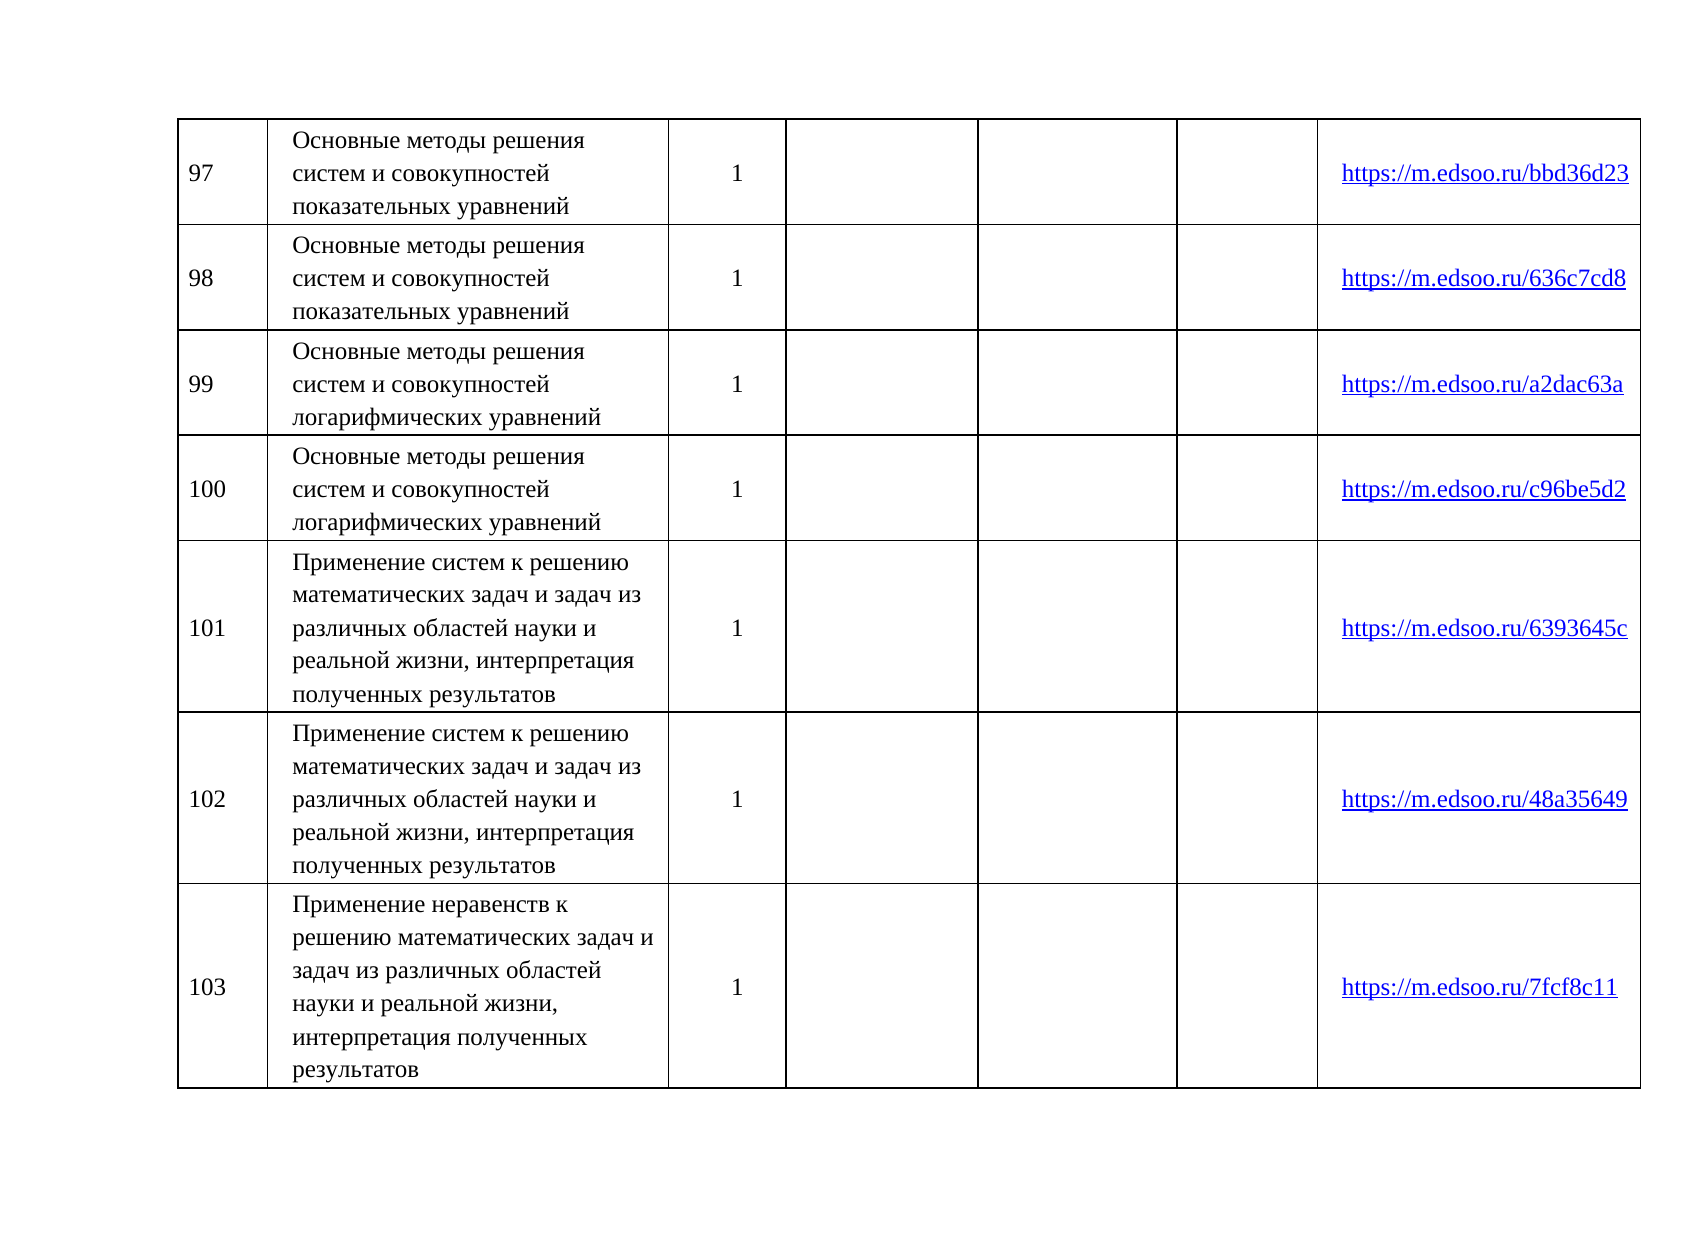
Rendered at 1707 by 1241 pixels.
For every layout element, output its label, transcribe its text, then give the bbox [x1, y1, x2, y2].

table_cell [1178, 225, 1317, 329]
table_cell [1178, 713, 1317, 883]
table_cell Основные методы решения систем и совокупностей логарифмических уравнений [268, 331, 668, 434]
table_cell [1178, 331, 1317, 434]
table_cell Основные методы решения систем и совокупностей логарифмических уравнений [268, 436, 668, 540]
table_cell 103 [179, 884, 267, 1087]
table_cell https://m.edsoo.ru/bbd36d23 [1318, 120, 1640, 223]
table_cell 99 [179, 331, 267, 434]
table_cell https://m.edsoo.ru/a2dac63a [1318, 331, 1640, 434]
table_cell https://m.edsoo.ru/636c7cd8 [1318, 225, 1640, 329]
table_cell 1 [669, 713, 785, 883]
table_cell 1 [669, 120, 785, 223]
table_cell [979, 225, 1176, 329]
table_cell [787, 713, 977, 883]
table_cell [979, 120, 1176, 223]
table_cell [787, 541, 977, 711]
table_cell 1 [669, 436, 785, 540]
table_cell Основные методы решения систем и совокупностей показательных уравнений [268, 225, 668, 329]
table_cell [787, 331, 977, 434]
table_cell Применение систем к решению математических задач и задач из различных областей науки и реальной жизни, интерпретация полученных результатов [268, 541, 668, 711]
table_cell [979, 713, 1176, 883]
table_cell Применение неравенств к решению математических задач и задач из различных областей науки и реальной жизни, интерпретация полученных результатов [268, 884, 668, 1087]
table_cell [787, 436, 977, 540]
table_cell 100 [179, 436, 267, 540]
table_cell [979, 436, 1176, 540]
table_cell [1178, 884, 1317, 1087]
table_cell Основные методы решения систем и совокупностей показательных уравнений [268, 120, 668, 223]
table_cell https://m.edsoo.ru/7fcf8c11 [1318, 884, 1640, 1087]
table_cell [979, 884, 1176, 1087]
table_cell 98 [179, 225, 267, 329]
table_cell 101 [179, 541, 267, 711]
table_cell [979, 541, 1176, 711]
table_cell 1 [669, 225, 785, 329]
table_cell Применение систем к решению математических задач и задач из различных областей науки и реальной жизни, интерпретация полученных результатов [268, 713, 668, 883]
table_cell [979, 331, 1176, 434]
table_cell 1 [669, 541, 785, 711]
table_cell [1178, 120, 1317, 223]
table_cell 97 [179, 120, 267, 223]
table_cell 1 [669, 884, 785, 1087]
table_cell [1178, 436, 1317, 540]
table_cell https://m.edsoo.ru/c96be5d2 [1318, 436, 1640, 540]
table_cell 1 [669, 331, 785, 434]
table_cell https://m.edsoo.ru/6393645c [1318, 541, 1640, 711]
table_cell [1178, 541, 1317, 711]
table_cell [787, 225, 977, 329]
table_cell 102 [179, 713, 267, 883]
table_cell [787, 884, 977, 1087]
table_cell https://m.edsoo.ru/48a35649 [1318, 713, 1640, 883]
table_cell [787, 120, 977, 223]
